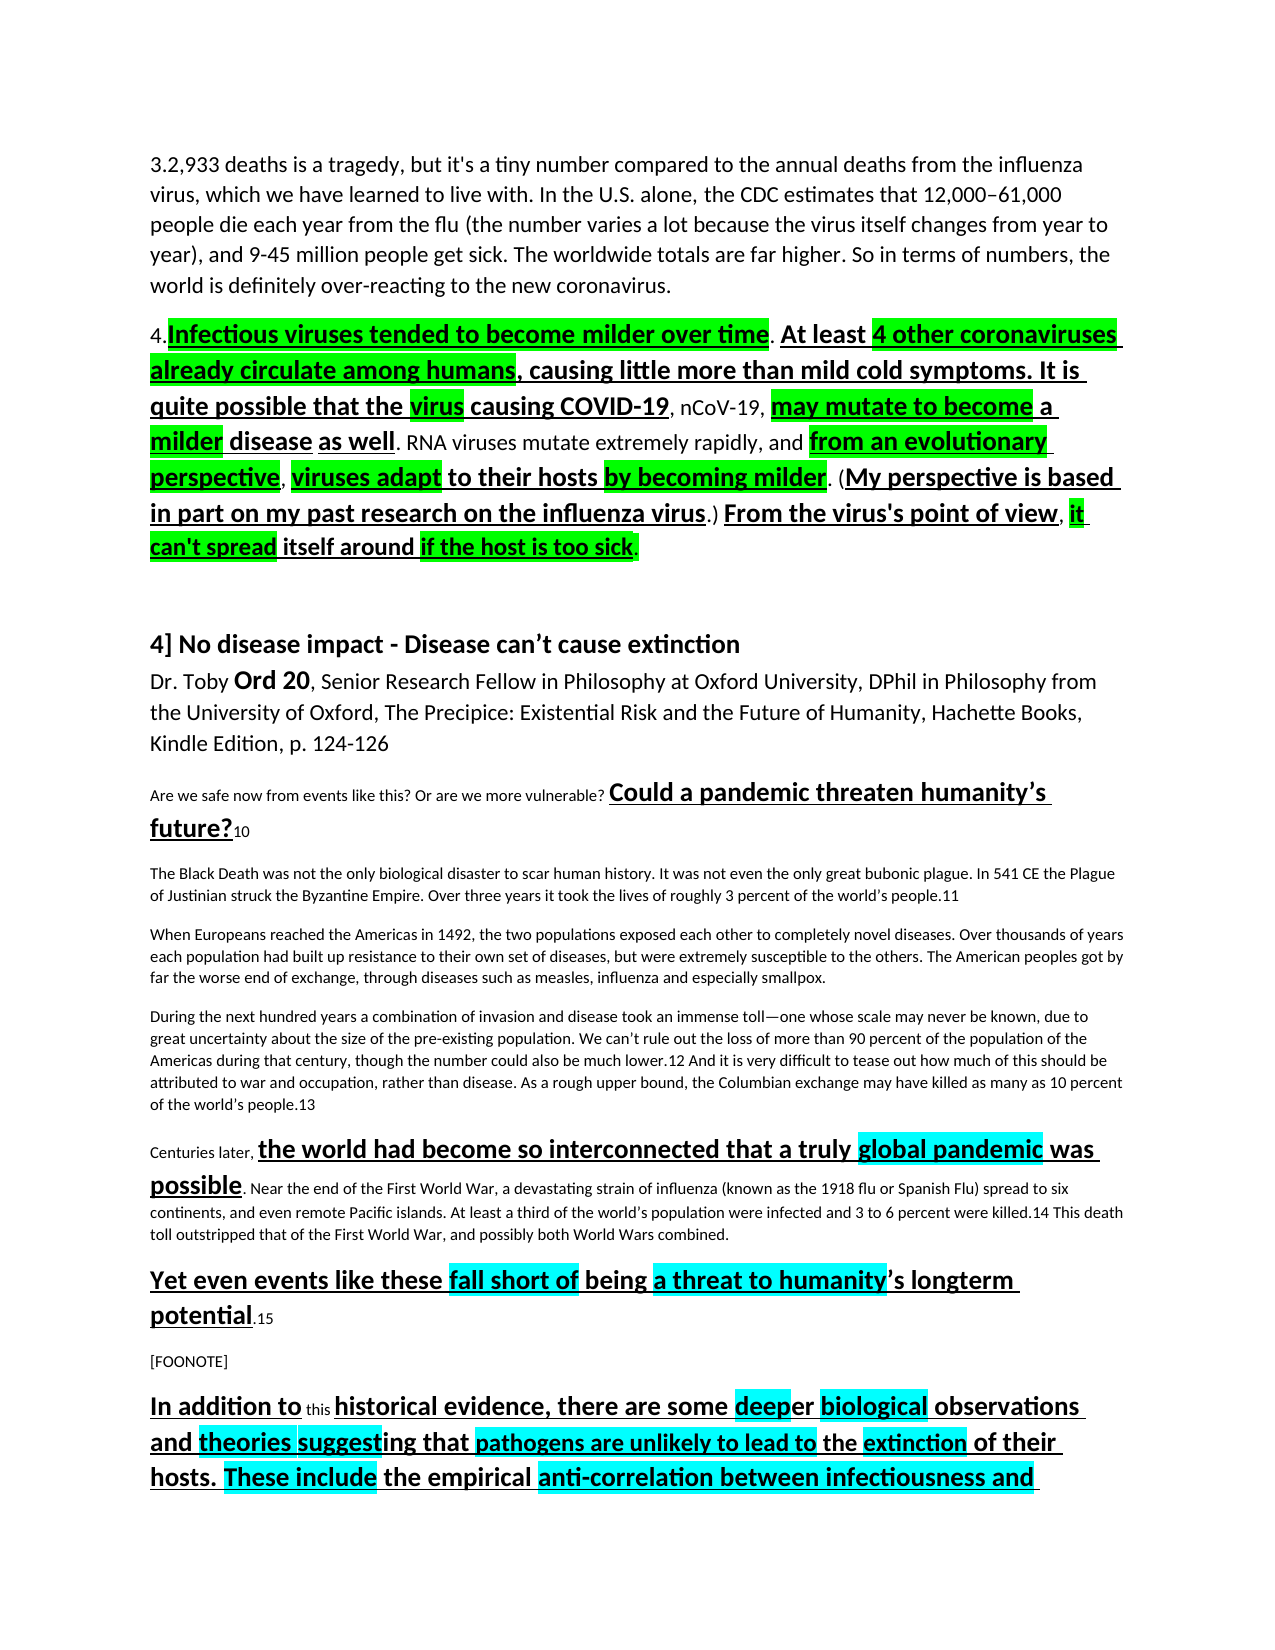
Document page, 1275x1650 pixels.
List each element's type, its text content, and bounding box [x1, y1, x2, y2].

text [150, 1389, 1125, 1494]
text During the next hundred years a combination of invasion and disease took an immense toll—one whose scale may never be known, due to great uncertainty about the size of the pre-existing population. We can’t rule out the loss of more than 90 percent of the population of the Americas during that century, though the number could also be much lower.12 And it is very difficult to tease out how much of this should be attributed to war and occupation, rather than disease. As a rough upper bound, the Columbian exchange may have killed as many as 10 percent of the world’s people.13 [150, 1006, 1125, 1114]
text The Black Death was not the only biological disaster to scar human history. It was not even the only great bubonic plague. In 541 CE the Plague of Justinian struck the Byzantine Empire. Over three years it took the lives of roughly 3 percent of the world’s people.11 [150, 863, 1125, 906]
text Yet even events like these fall short of being a threat to humanity’s longterm potential.15 [150, 1263, 1125, 1332]
text When Europeans reached the Americas in 1492, the two populations exposed each other to completely novel diseases. Over thousands of years each population had built up resistance to their own set of diseases, but were extremely susceptible to the others. The American peoples got by far the worse end of exchange, through diseases such as measles, influenza and especially smallpox. [150, 924, 1125, 988]
text 4.Infectious viruses tended to become milder over time. At least 4 other coronaviruses already circulate among humans, causing little more than mild cold symptoms. It is quite possible that the virus causing COVID-19, nCoV-19, may mutate to become a milder disease as well. RNA viruses mutate extremely rapidly, and from an evolutionary perspective, viruses adapt to their hosts by becoming milder. (My perspective is based in part on my past research on the influenza virus.) From the virus's point of view, it can't spread itself around if the host is too sick. [150, 318, 1125, 562]
subtitle 4] No disease impact - Disease can’t cause extinction [150, 628, 1125, 661]
text Dr. Toby Ord 20, Senior Research Fellow in Philosophy at Oxford University, DPhil in Philosophy from the University of Oxford, The Precipice: Existential Risk and the Future of Humanity, Hachette Books, Kindle Edition, p. 124-126 [150, 663, 1125, 757]
text [FOONOTE] [150, 1351, 1125, 1371]
text Are we safe now from events like this? Or are we more vulnerable? Could a pandemic threaten humanity’s future?10 [150, 776, 1125, 844]
text 3.2,933 deaths is a tragedy, but it's a tiny number compared to the annual deaths from the influenza virus, which we have learned to live with. In the U.S. alone, the CDC estimates that 12,000–61,000 people die each year from the flu (the number varies a lot because the virus itself changes from year to year), and 9-45 million people get sick. The worldwide totals are far higher. So in terms of numbers, the world is definitely over-reacting to the new coronavirus. [150, 150, 1125, 299]
text Centuries later, the world had become so interconnected that a truly global pandemic was possible. Near the end of the First World War, a devastating strain of influenza (known as the 1918 flu or Spanish Flu) spread to six continents, and even remote Pacific islands. At least a third of the world’s population were infected and 3 to 6 percent were killed.14 This death toll outstripped that of the First World War, and possibly both World Wars combined. [150, 1132, 1125, 1245]
